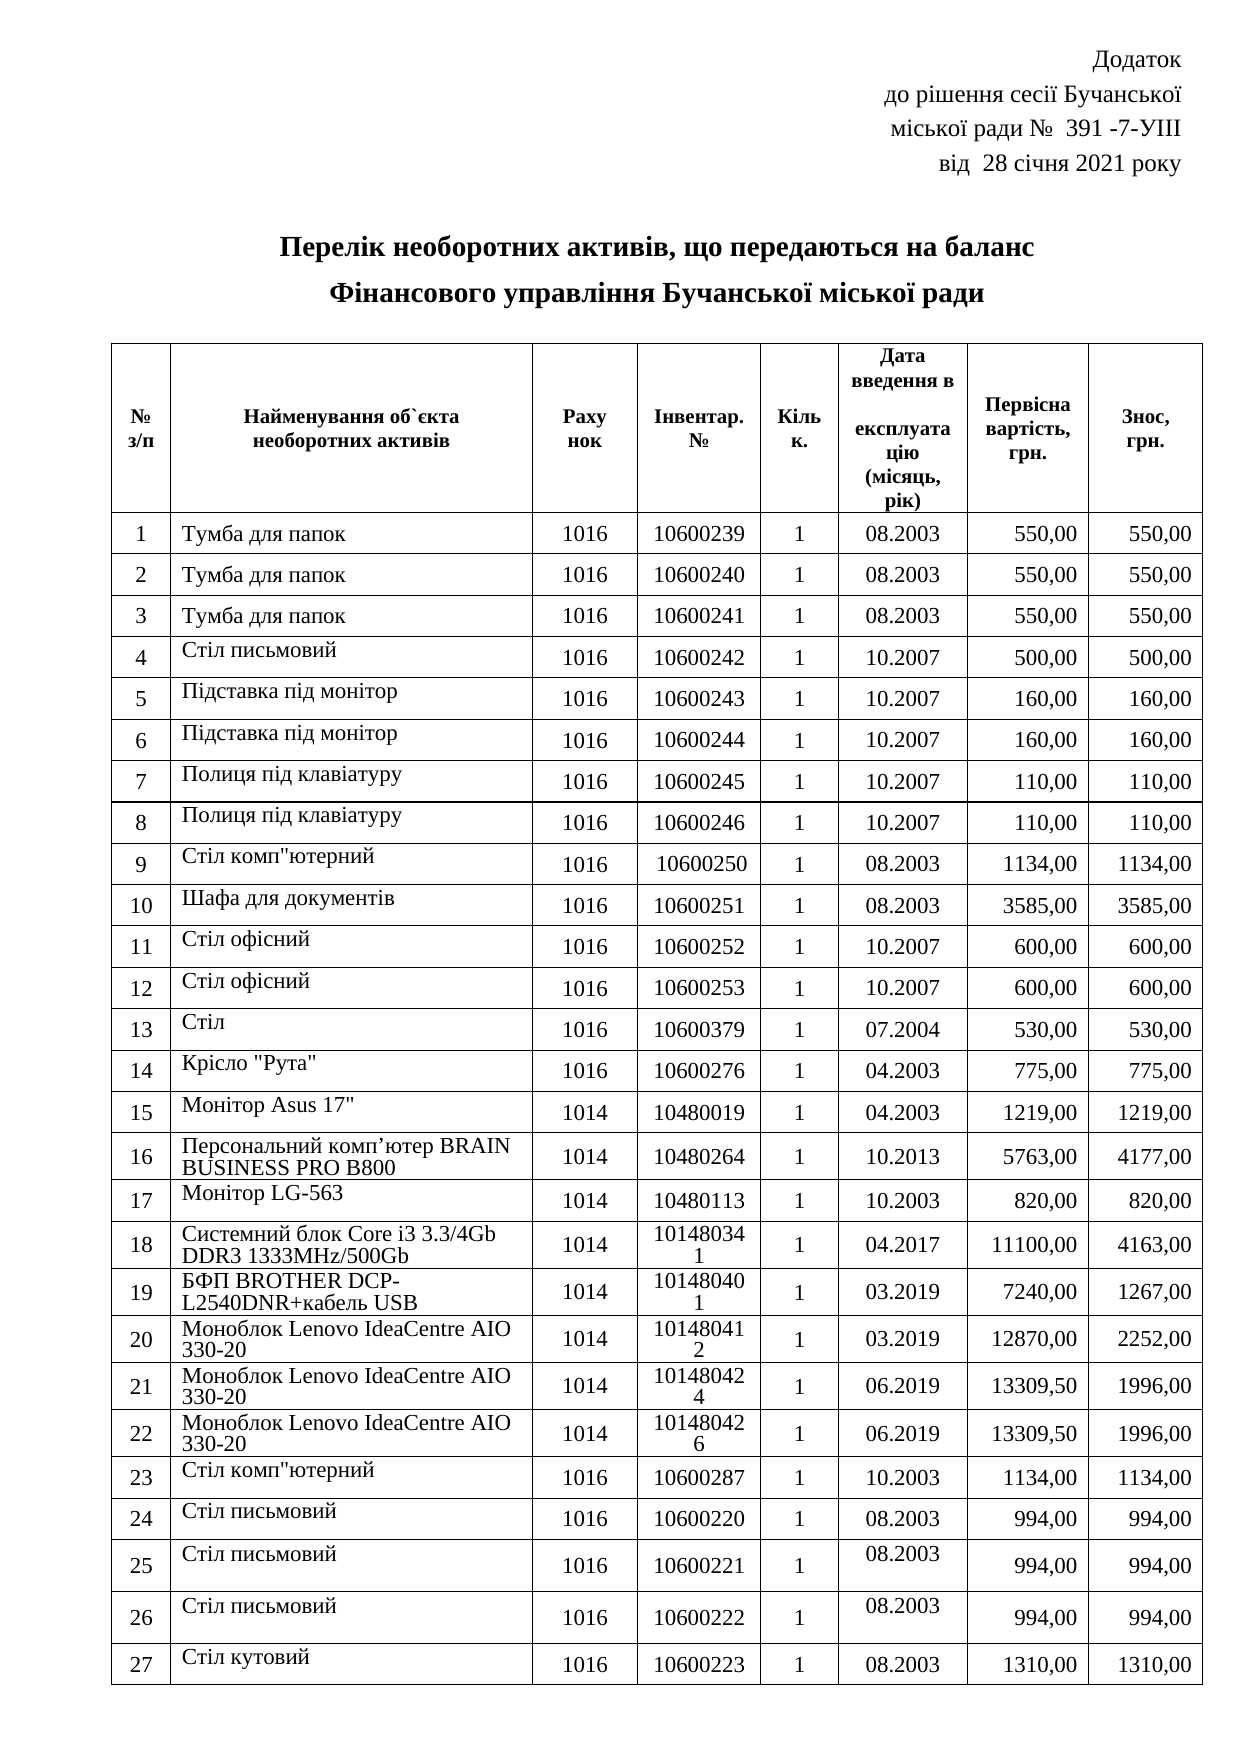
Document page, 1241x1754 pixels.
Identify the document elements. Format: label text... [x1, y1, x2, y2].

table_cell 775,00 [968, 1051, 1088, 1091]
table_header Інвентар. № [638, 344, 760, 512]
table_cell 1134,00 [1089, 1457, 1202, 1497]
table_cell 10.2007 [839, 761, 967, 801]
table_cell 550,00 [1089, 513, 1202, 553]
table_cell 10600222 [638, 1592, 760, 1643]
table_cell 10.2003 [839, 1180, 967, 1221]
table_cell Стіл комп"ютерний [171, 1457, 532, 1497]
table_cell 10.2013 [839, 1133, 967, 1179]
table_cell 1016 [533, 1592, 637, 1643]
table_cell 10600221 [638, 1540, 760, 1591]
table_cell 530,00 [968, 1009, 1088, 1049]
table_cell 530,00 [1089, 1009, 1202, 1049]
table_cell 1 [761, 1457, 838, 1497]
table_cell 1014 [533, 1316, 637, 1362]
table_header Найменування об`єкта необоротних активів [171, 344, 532, 512]
table_cell 1267,00 [1089, 1269, 1202, 1315]
table_cell 101480341 [638, 1222, 760, 1268]
table_cell 1 [761, 1269, 838, 1315]
table_cell 27 [112, 1644, 170, 1684]
table_cell 550,00 [1089, 596, 1202, 636]
table_cell 1016 [533, 1499, 637, 1539]
table_cell Крісло "Рута" [171, 1051, 532, 1091]
table_cell 2252,00 [1089, 1316, 1202, 1362]
table_cell 13309,50 [968, 1410, 1088, 1456]
table_cell 08.2003 [839, 1499, 967, 1539]
table_cell 600,00 [1089, 926, 1202, 967]
table_cell 1134,00 [968, 844, 1088, 884]
table_cell 10600276 [638, 1051, 760, 1091]
table_cell 110,00 [968, 761, 1088, 801]
table_cell 2 [112, 554, 170, 594]
table_cell Полиця під клавіатуру [171, 803, 532, 843]
table_cell 160,00 [1089, 720, 1202, 760]
table_cell 08.2003 [839, 885, 967, 925]
table_cell Стіл [171, 1009, 532, 1049]
table_cell 1 [761, 1009, 838, 1049]
table_header Кільк. [761, 344, 838, 512]
table_cell 1 [761, 1133, 838, 1179]
table_cell 03.2019 [839, 1316, 967, 1362]
table_cell 10480019 [638, 1092, 760, 1132]
table_cell 10600253 [638, 968, 760, 1008]
table_cell 1014 [533, 1092, 637, 1132]
table_cell 101480412 [638, 1316, 760, 1362]
table_cell 24 [112, 1499, 170, 1539]
table_cell 10 [112, 885, 170, 925]
table_cell 110,00 [968, 803, 1088, 843]
table_cell 1 [761, 678, 838, 719]
table_cell 1014 [533, 1133, 637, 1179]
table_cell 1016 [533, 1457, 637, 1497]
table_cell 1016 [533, 968, 637, 1008]
table_cell 1 [761, 1410, 838, 1456]
table_cell Тумба для папок [171, 513, 532, 553]
table_cell Монітор LG-563 [171, 1180, 532, 1221]
table_cell 101480401 [638, 1269, 760, 1315]
table_cell 3585,00 [968, 885, 1088, 925]
table_cell 6 [112, 720, 170, 760]
table_cell 1014 [533, 1180, 637, 1221]
table_cell 1016 [533, 720, 637, 760]
table_cell БФП BROTHER DCP-L2540DNR+кабель USB [171, 1269, 532, 1315]
table_cell 12 [112, 968, 170, 1008]
table_cell 1016 [533, 1051, 637, 1091]
table_cell 994,00 [1089, 1592, 1202, 1643]
table_header Дата введення в експлуатацію (місяць, рік) [839, 344, 967, 512]
table_cell 110,00 [1089, 761, 1202, 801]
table_cell 1 [761, 803, 838, 843]
table_cell 1 [761, 1592, 838, 1643]
table_cell 500,00 [968, 637, 1088, 677]
table_cell 550,00 [968, 596, 1088, 636]
table_cell 1 [112, 513, 170, 553]
table_cell Тумба для папок [171, 554, 532, 594]
table_cell 4163,00 [1089, 1222, 1202, 1268]
table_cell 03.2019 [839, 1269, 967, 1315]
table_cell 10600243 [638, 678, 760, 719]
table_cell 08.2003 [839, 554, 967, 594]
table_cell 110,00 [1089, 803, 1202, 843]
table_cell 21 [112, 1363, 170, 1409]
table_cell 1 [761, 1051, 838, 1091]
text від 28 січня 2021 року [133, 148, 1181, 177]
table_cell 160,00 [1089, 678, 1202, 719]
table_cell 1 [761, 1540, 838, 1591]
table_cell 160,00 [968, 720, 1088, 760]
table_cell 14 [112, 1051, 170, 1091]
table_cell 1 [761, 1222, 838, 1268]
table_cell 1016 [533, 1644, 637, 1684]
table_cell 1 [761, 720, 838, 760]
table_cell Стіл письмовий [171, 1499, 532, 1539]
table_cell 22 [112, 1410, 170, 1456]
table_cell 1 [761, 513, 838, 553]
table_cell 08.2003 [839, 844, 967, 884]
table_cell 1 [761, 1499, 838, 1539]
table_cell 994,00 [1089, 1499, 1202, 1539]
table_cell Моноблок Lenovo IdeaCentre AIO 330-20 [171, 1410, 532, 1456]
table_cell 1 [761, 637, 838, 677]
table_cell 10600241 [638, 596, 760, 636]
table_cell 1016 [533, 1540, 637, 1591]
text міської ради № 391 -7-УІІІ [133, 113, 1181, 142]
table_cell 5 [112, 678, 170, 719]
table_cell 1016 [533, 1009, 637, 1049]
table_cell 10.2007 [839, 803, 967, 843]
table_cell 10.2007 [839, 968, 967, 1008]
table_cell 775,00 [1089, 1051, 1202, 1091]
table_cell 1016 [533, 761, 637, 801]
table_cell Стіл офісний [171, 968, 532, 1008]
table_cell 1134,00 [968, 1457, 1088, 1497]
table_cell 5763,00 [968, 1133, 1088, 1179]
table_cell 994,00 [968, 1592, 1088, 1643]
table_cell Персональний комп’ютер BRAIN BUSINESS PRO B800 [171, 1133, 532, 1179]
table_cell 10600242 [638, 637, 760, 677]
table_cell Монітор Аsus 17" [171, 1092, 532, 1132]
text Перелік необоротних активів, що передаються на баланс [133, 229, 1181, 263]
table_cell 13 [112, 1009, 170, 1049]
table_cell 1016 [533, 513, 637, 553]
table_cell 1 [761, 926, 838, 967]
table_cell 1 [761, 844, 838, 884]
table_cell 9 [112, 844, 170, 884]
table_cell 101480424 [638, 1363, 760, 1409]
table_cell 4177,00 [1089, 1133, 1202, 1179]
table_header № з/п [112, 344, 170, 512]
table_cell 994,00 [968, 1499, 1088, 1539]
table_cell 25 [112, 1540, 170, 1591]
table_cell 04.2003 [839, 1092, 967, 1132]
table_header Знос, грн. [1089, 344, 1202, 512]
table_cell 10600379 [638, 1009, 760, 1049]
table_cell 1 [761, 885, 838, 925]
table_cell 7 [112, 761, 170, 801]
table_cell 1014 [533, 1222, 637, 1268]
table_cell 11100,00 [968, 1222, 1088, 1268]
table_cell Стіл комп"ютерний [171, 844, 532, 884]
table_cell 1 [761, 554, 838, 594]
table_cell 3 [112, 596, 170, 636]
table_cell 16 [112, 1133, 170, 1179]
table_cell 10600244 [638, 720, 760, 760]
table_cell 10.2007 [839, 926, 967, 967]
table_cell 820,00 [968, 1180, 1088, 1221]
table_cell 1310,00 [968, 1644, 1088, 1684]
table_cell 1996,00 [1089, 1363, 1202, 1409]
table_cell 1310,00 [1089, 1644, 1202, 1684]
table_cell 10600223 [638, 1644, 760, 1684]
table_cell 500,00 [1089, 637, 1202, 677]
table_cell 17 [112, 1180, 170, 1221]
table_cell 08.2003 [839, 596, 967, 636]
table_cell 1016 [533, 803, 637, 843]
table_cell 994,00 [1089, 1540, 1202, 1591]
table_cell 1016 [533, 637, 637, 677]
table_cell 1996,00 [1089, 1410, 1202, 1456]
table_cell 10600240 [638, 554, 760, 594]
table_cell Стіл кутовий [171, 1644, 532, 1684]
table_header Первісна вартість, грн. [968, 344, 1088, 512]
table_cell 1016 [533, 678, 637, 719]
table_cell 550,00 [968, 554, 1088, 594]
table_cell 10480264 [638, 1133, 760, 1179]
table_cell Полиця під клавіатуру [171, 761, 532, 801]
table_cell 7240,00 [968, 1269, 1088, 1315]
table_cell 101480426 [638, 1410, 760, 1456]
table_cell 1016 [533, 885, 637, 925]
table_cell 10600246 [638, 803, 760, 843]
table_cell 10600252 [638, 926, 760, 967]
table_cell 18 [112, 1222, 170, 1268]
table_cell Підставка під монітор [171, 678, 532, 719]
table_cell 07.2004 [839, 1009, 967, 1049]
text Фінансового управління Бучанської міської ради [133, 275, 1181, 309]
table_cell 1 [761, 1092, 838, 1132]
table_cell Стіл письмовий [171, 1540, 532, 1591]
table_cell 10600239 [638, 513, 760, 553]
table_cell 600,00 [968, 968, 1088, 1008]
table_cell 550,00 [1089, 554, 1202, 594]
table_cell 1134,00 [1089, 844, 1202, 884]
table_cell 1 [761, 1644, 838, 1684]
table_cell 13309,50 [968, 1363, 1088, 1409]
table_cell 8 [112, 803, 170, 843]
table_cell 15 [112, 1092, 170, 1132]
table_cell 10.2007 [839, 637, 967, 677]
text до рішення сесії Бучанської [133, 79, 1181, 108]
table_cell 10600287 [638, 1457, 760, 1497]
table_cell Моноблок Lenovo IdeaCentre AIO 330-20 [171, 1316, 532, 1362]
table_cell 19 [112, 1269, 170, 1315]
table_cell 1016 [533, 926, 637, 967]
table_cell 11 [112, 926, 170, 967]
table_cell 1219,00 [968, 1092, 1088, 1132]
table_cell Системний блок Core i3 3.3/4Gb DDR3 1333MHz/500Gb [171, 1222, 532, 1268]
table_cell 10.2007 [839, 720, 967, 760]
table_cell 12870,00 [968, 1316, 1088, 1362]
table_cell 08.2003 [839, 1540, 967, 1591]
table_cell Підставка під монітор [171, 720, 532, 760]
table_cell 3585,00 [1089, 885, 1202, 925]
table_cell 1 [761, 1316, 838, 1362]
table_cell 10600250 [638, 844, 760, 884]
table_cell Тумба для папок [171, 596, 532, 636]
table_cell 08.2003 [839, 1644, 967, 1684]
table_cell 08.2003 [839, 1592, 967, 1643]
table_cell 1016 [533, 554, 637, 594]
table_cell 20 [112, 1316, 170, 1362]
table_cell Стіл офісний [171, 926, 532, 967]
table_cell 06.2019 [839, 1363, 967, 1409]
table_cell 10600251 [638, 885, 760, 925]
table_cell 1 [761, 596, 838, 636]
table_cell 1014 [533, 1269, 637, 1315]
table_cell 08.2003 [839, 513, 967, 553]
table_cell 160,00 [968, 678, 1088, 719]
table_cell 1 [761, 1363, 838, 1409]
table_cell 820,00 [1089, 1180, 1202, 1221]
table_cell 10480113 [638, 1180, 760, 1221]
table_cell Стіл письмовий [171, 637, 532, 677]
table_cell Моноблок Lenovo IdeaCentre AIO 330-20 [171, 1363, 532, 1409]
table_cell 550,00 [968, 513, 1088, 553]
table_cell 10.2003 [839, 1457, 967, 1497]
table_cell 10.2007 [839, 678, 967, 719]
table_cell 04.2017 [839, 1222, 967, 1268]
table_cell 23 [112, 1457, 170, 1497]
table_cell Стіл письмовий [171, 1592, 532, 1643]
table_cell 600,00 [968, 926, 1088, 967]
table_cell 1016 [533, 596, 637, 636]
table_cell 1014 [533, 1363, 637, 1409]
table_cell 4 [112, 637, 170, 677]
table_cell 1 [761, 1180, 838, 1221]
table_cell 1014 [533, 1410, 637, 1456]
table_cell Шафа для документів [171, 885, 532, 925]
table_cell 600,00 [1089, 968, 1202, 1008]
table_header Раху нок [533, 344, 637, 512]
table_cell 04.2003 [839, 1051, 967, 1091]
table_cell 1 [761, 968, 838, 1008]
table_cell 994,00 [968, 1540, 1088, 1591]
table_cell 26 [112, 1592, 170, 1643]
text Додаток [133, 44, 1181, 73]
table_cell 10600245 [638, 761, 760, 801]
table_cell 06.2019 [839, 1410, 967, 1456]
table_cell 10600220 [638, 1499, 760, 1539]
table_cell 1 [761, 761, 838, 801]
table_cell 1219,00 [1089, 1092, 1202, 1132]
table_cell 1016 [533, 844, 637, 884]
